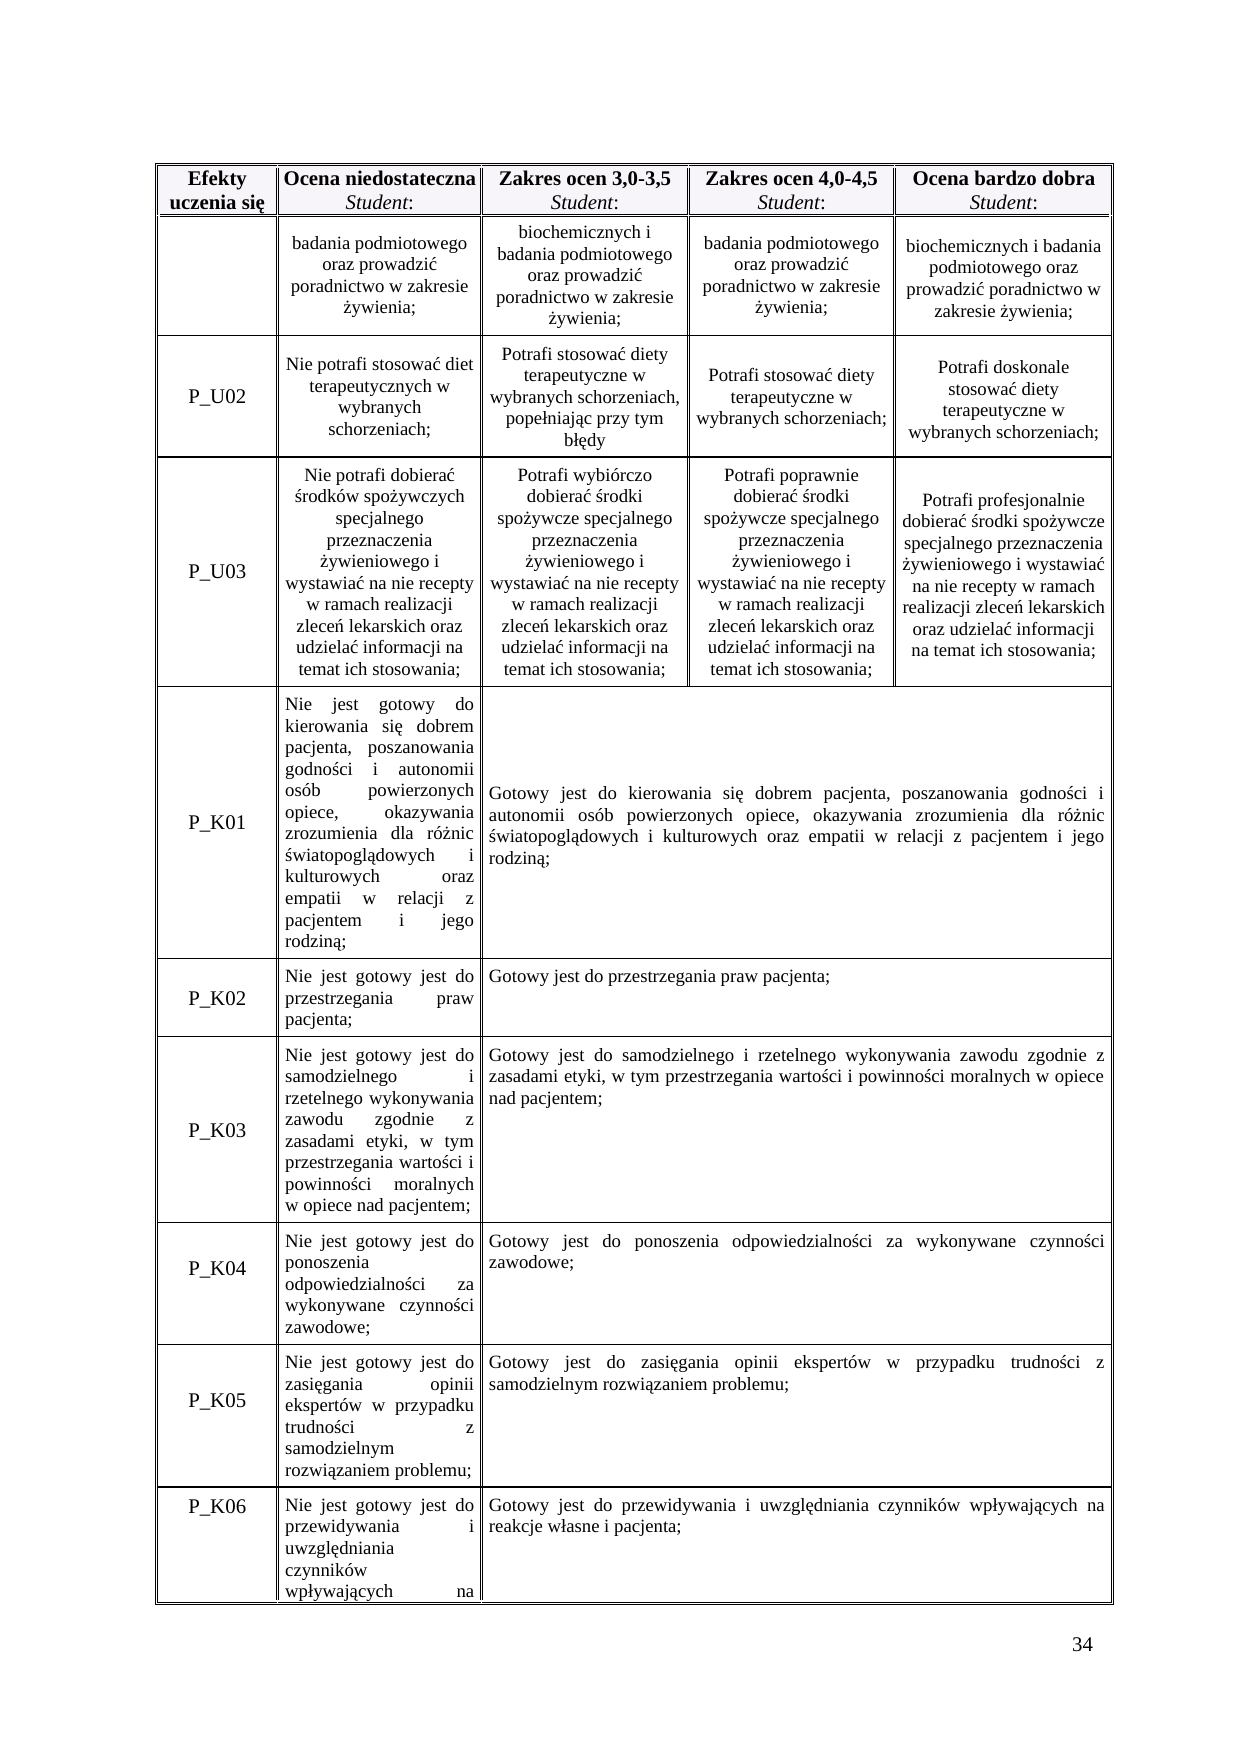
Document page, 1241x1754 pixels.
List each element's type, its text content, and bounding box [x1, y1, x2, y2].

table_cell Nie jest gotowy jest do przestrzegania praw pacjenta; [279, 959, 480, 1036]
table_header Zakres ocen 4,0-4,5 Student: [688, 164, 895, 214]
table_header Ocena bardzo dobra Student: [895, 166, 1111, 214]
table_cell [896, 214, 1111, 335]
table_cell P_K04 [158, 1223, 276, 1343]
table_cell P_U02 [158, 336, 276, 456]
table_header Zakres ocen 3,0-3,5 Student: [481, 166, 688, 214]
table_cell P_K03 [158, 1037, 276, 1222]
table_cell Potrafi profesjonalnie dobierać środki spożywcze specjalnego przeznaczenia żywieniowego i wystawiać na nie recepty w ramach realizacji zleceń lekarskich oraz udzielać informacji na temat ich stosowania; [896, 458, 1111, 686]
table_header Efekty uczenia się [158, 164, 278, 214]
table_cell P_K02 [158, 959, 276, 1036]
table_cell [690, 217, 893, 335]
table_cell Nie jest gotowy do kierowania się dobrem pacjenta, poszanowania godności i autonomii osób powierzonych opiece, okazywania zrozumienia dla różnic światopoglądowych i kulturowych oraz empatii w relacji z pacjentem i jego rodziną; [279, 687, 480, 958]
table_cell Gotowy jest do zasięgania opinii ekspertów w przypadku trudności z samodzielnym rozwiązaniem problemu; [483, 1345, 1111, 1486]
table_cell Potrafi stosować diety terapeutyczne w wybranych schorzeniach, popełniając przy tym błędy [483, 336, 687, 456]
table_cell Nie potrafi stosować diet terapeutycznych w wybranych schorzeniach; [279, 336, 480, 456]
table_cell P_U03 [158, 458, 276, 686]
table_cell Nie jest gotowy jest do samodzielnego i rzetelnego wykonywania zawodu zgodnie z zasadami etyki, w tym przestrzegania wartości i powinności moralnych w opiece nad pacjentem; [279, 1037, 480, 1222]
table_cell Gotowy jest do ponoszenia odpowiedzialności za wykonywane czynności zawodowe; [483, 1223, 1111, 1343]
table_cell Nie potrafi dobierać środków spożywczych specjalnego przeznaczenia żywieniowego i wystawiać na nie recepty w ramach realizacji zleceń lekarskich oraz udzielać informacji na temat ich stosowania; [279, 458, 480, 686]
table_cell Nie jest gotowy jest do ponoszenia odpowiedzialności za wykonywane czynności zawodowe; [279, 1223, 480, 1343]
table_cell Potrafi wybiórczo dobierać środki spożywcze specjalnego przeznaczenia żywieniowego i wystawiać na nie recepty w ramach realizacji zleceń lekarskich oraz udzielać informacji na temat ich stosowania; [483, 458, 687, 686]
table_cell P_K01 [158, 687, 276, 958]
table_cell Potrafi doskonale stosować diety terapeutyczne w wybranych schorzeniach; [896, 336, 1111, 456]
table_cell Nie jest gotowy jest do zasięgania opinii ekspertów w przypadku trudności z samodzielnym rozwiązaniem problemu; [279, 1345, 480, 1486]
table_cell Potrafi poprawnie dobierać środki spożywcze specjalnego przeznaczenia żywieniowego i wystawiać na nie recepty w ramach realizacji zleceń lekarskich oraz udzielać informacji na temat ich stosowania; [690, 458, 893, 686]
table_cell P_U01 [158, 214, 276, 335]
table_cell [278, 1488, 481, 1602]
table_cell P_K06 [158, 1488, 278, 1602]
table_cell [279, 217, 480, 335]
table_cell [481, 1488, 1111, 1602]
table_cell P_K05 [158, 1345, 276, 1486]
table_cell Gotowy jest do samodzielnego i rzetelnego wykonywania zawodu zgodnie z zasadami etyki, w tym przestrzegania wartości i powinności moralnych w opiece nad pacjentem; [483, 1037, 1111, 1222]
table_header Ocena niedostateczna Student: [278, 166, 481, 214]
table_cell Potrafi stosować diety terapeutyczne w wybranych schorzeniach; [690, 336, 893, 456]
table_cell Gotowy jest do przestrzegania praw pacjenta; [483, 959, 1111, 1036]
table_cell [483, 217, 687, 335]
table_cell Gotowy jest do kierowania się dobrem pacjenta, poszanowania godności i autonomii osób powierzonych opiece, okazywania zrozumienia dla różnic światopoglądowych i kulturowych oraz empatii w relacji z pacjentem i jego rodziną; [483, 687, 1111, 958]
